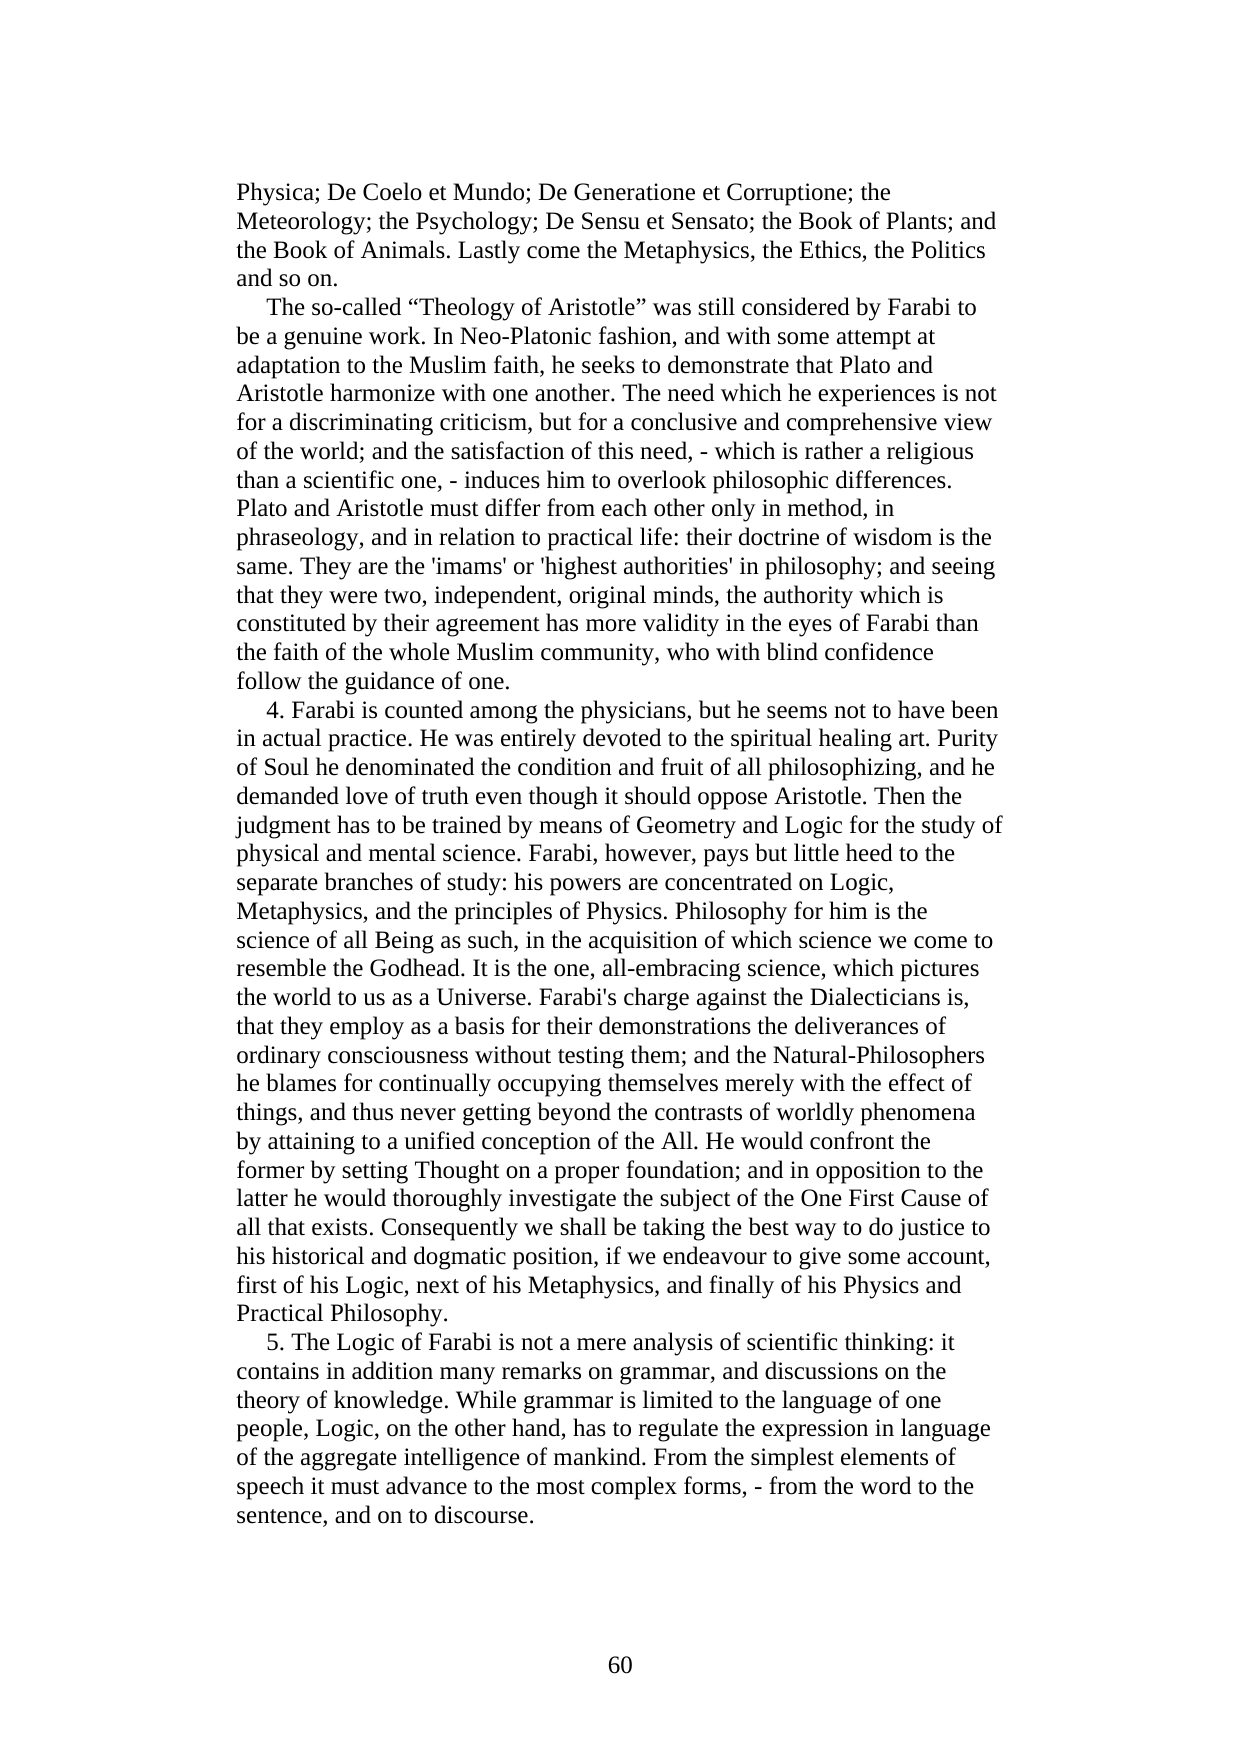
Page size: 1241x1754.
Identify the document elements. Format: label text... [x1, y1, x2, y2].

text 5. The Logic of Farabi is not a mere analysis of scientific thinking: it contains in addition many remarks on gram­mar, and discussions on the theory of knowledge. While grammar is limited to the language of one people, Logic, on the other hand, has to regulate the expression in language of the aggregate intelligence of mankind. From the simplest elements of speech it must advance to the most complex forms, - from the word to the sentence, and on to discourse. [236, 1327, 1004, 1528]
text The so-called “Theology of Aristotle” was still considered by Farabi to be a genuine work. In Neo-Platonic fashion, and with some attempt at adaptation to the Muslim faith, he seeks to demonstrate that Plato and Aristotle harmonize with one another. The need which he experiences is not for a discriminating criticism, but for a conclusive and com­prehensive view of the world; and the satisfaction of this need, - which is rather a religious than a scientific one, - induces him to overlook philosophic differences. Plato and Aristotle must differ from each other only in method, in phraseology, and in relation to practical life: their doctrine of wisdom is the same. They are the 'imams' or 'highest authorities' in philosophy; and seeing that they were two, independent, original minds, the authority which is constituted by their agreement has more validity in the eyes of Farabi than the faith of the whole Muslim community, who with blind confidence follow the guidance of one. [236, 292, 1004, 695]
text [236, 177, 1004, 292]
text 4. Farabi is counted among the physicians, but he seems not to have been in actual practice. He was entirely devoted to the spiritual healing art. Purity of Soul he denominated the condition and fruit of all philosophizing, and he demanded love of truth even though it should oppose Aristotle. Then the judgment has to be trained by means of Geometry and Logic for the study of physical and mental science. Farabi, however, pays but little heed to the separate bran­ches of study: his powers are concentrated on Logic, Metaphysics, and the principles of Physics. Philosophy for him is the science of all Being as such, in the acquisition of which science we come to resemble the Godhead. It is the one, all-embracing science, which pictures the world to us as a Universe. Farabi's charge against the Dialecti­cians is, that they employ as a basis for their demonstrations the deliverances of ordinary consciousness without testing them; and the Natural-Philosophers he blames for continually occupying themselves merely with the effect of things, and thus never getting beyond the contrasts of worldly phenomena by attaining to a unified conception of the All. He would confront the former by setting Thought on a proper foun­dation; and in opposition to the latter he would thoroughly investigate the subject of the One First Cause of all that exists. Consequently we shall be taking the best way to do justice to his historical and dogmatic position, if we endeavour to give some account, first of his Logic, next of his Metaphysics, and finally of his Physics and Practical Philosophy. [236, 695, 1004, 1327]
